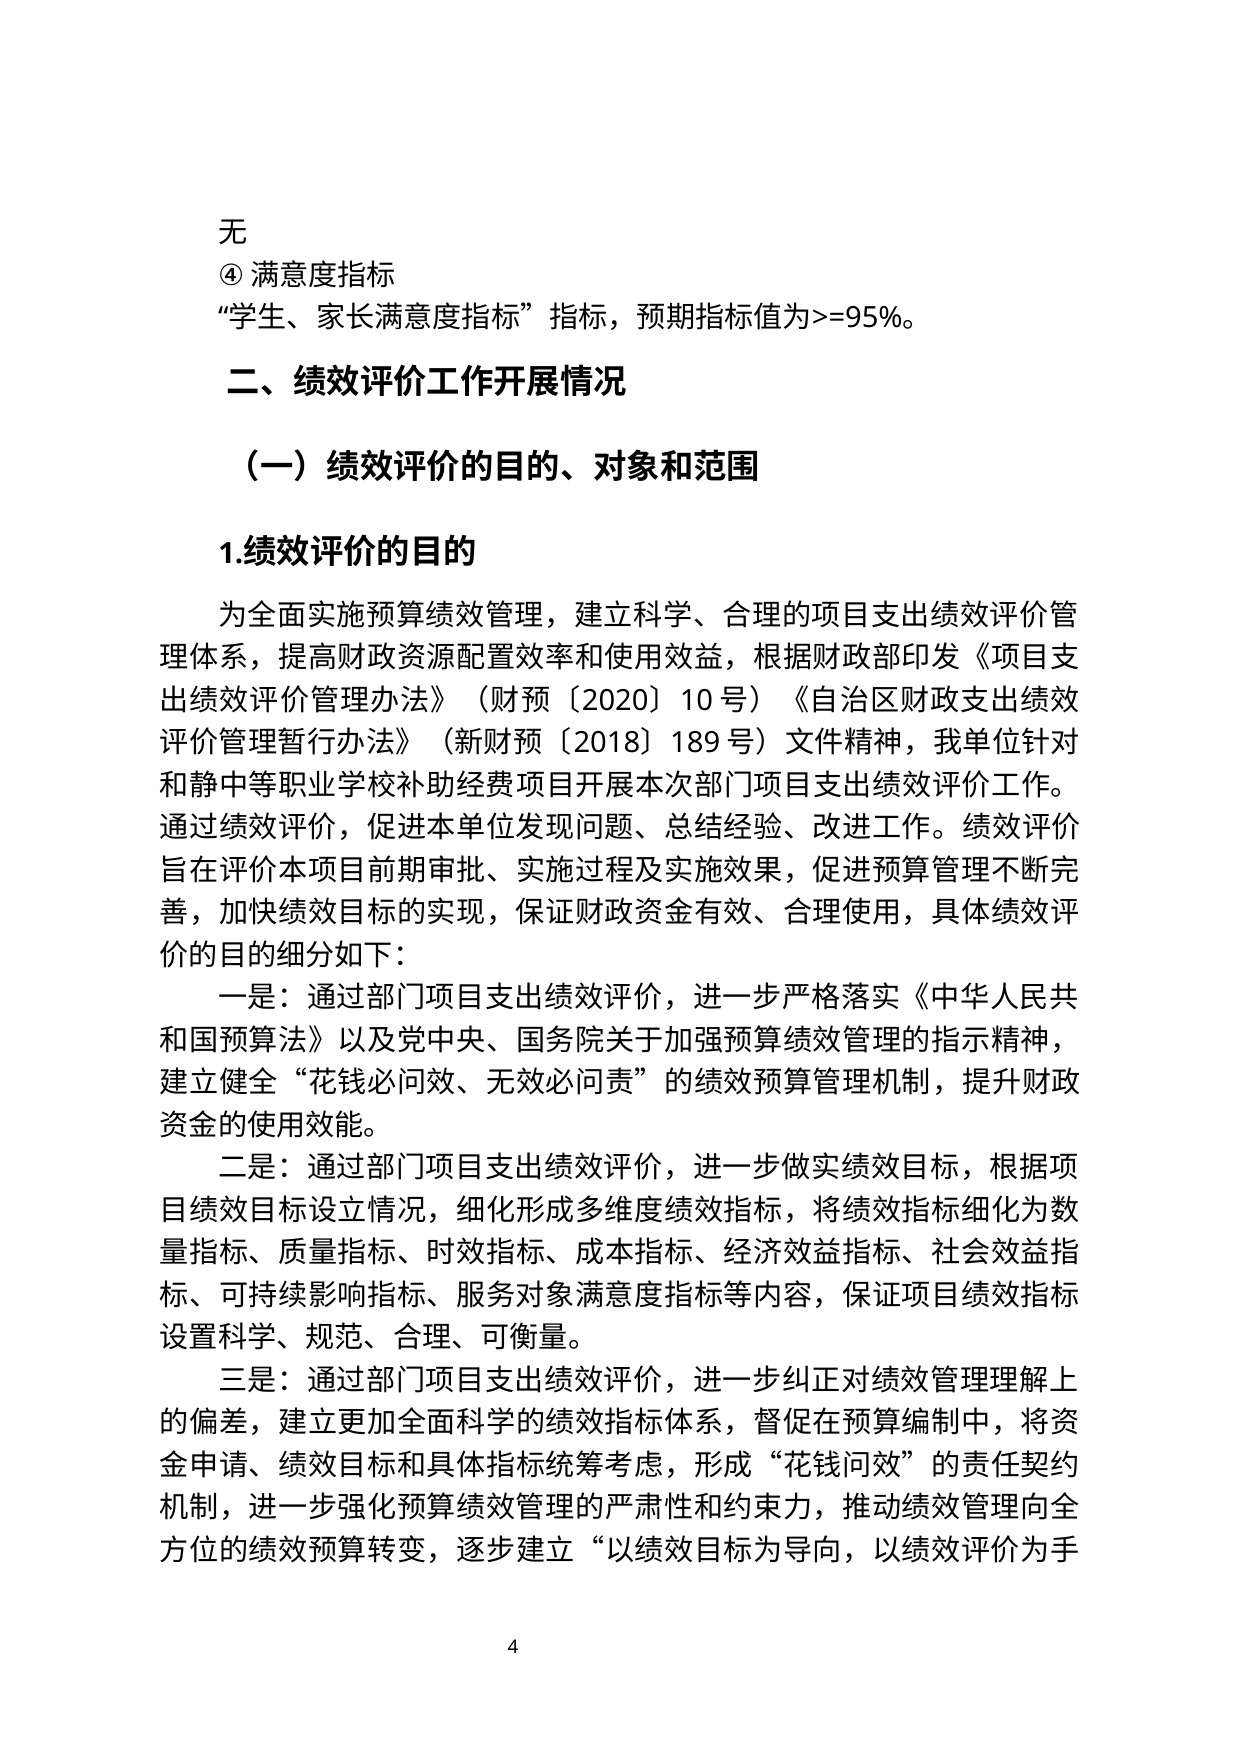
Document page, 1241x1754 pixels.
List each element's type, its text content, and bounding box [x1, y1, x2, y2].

text “学生、家长满意度指标”指标，预期指标值为>=95%。 [159, 294, 1081, 336]
subtitle （一）绩效评价的目的、对象和范围 [159, 421, 1081, 506]
text 一是：通过部门项目支出绩效评价，进一步严格落实《中华人民共和国预算法》以及党中央、国务院关于加强预算绩效管理的指示精神，建立健全“花钱必问效、无效必问责”的绩效预算管理机制，提升财政资金的使用效能。 [159, 974, 1081, 1144]
text 为全面实施预算绩效管理，建立科学、合理的项目支出绩效评价管理体系，提高财政资源配置效率和使用效益，根据财政部印发《项目支出绩效评价管理办法》（财预〔2020〕10号）《自治区财政支出绩效评价管理暂行办法》（新财预〔2018〕189号）文件精神，我单位针对和静中等职业学校补助经费项目开展本次部门项目支出绩效评价工作。通过绩效评价，促进本单位发现问题、总结经验、改进工作。绩效评价旨在评价本项目前期审批、实施过程及实施效果，促进预算管理不断完善，加快绩效目标的实现，保证财政资金有效、合理使用，具体绩效评价的目的细分如下： [159, 591, 1081, 974]
text 无 [159, 209, 1081, 251]
subtitle 1.绩效评价的目的 [159, 506, 1081, 591]
text ④满意度指标 [159, 251, 1081, 294]
subtitle 二、绩效评价工作开展情况 [159, 336, 1081, 421]
text 二是：通过部门项目支出绩效评价，进一步做实绩效目标，根据项目绩效目标设立情况，细化形成多维度绩效指标，将绩效指标细化为数量指标、质量指标、时效指标、成本指标、经济效益指标、社会效益指标、可持续影响指标、服务对象满意度指标等内容，保证项目绩效指标设置科学、规范、合理、可衡量。 [159, 1144, 1081, 1356]
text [159, 1356, 1081, 1569]
